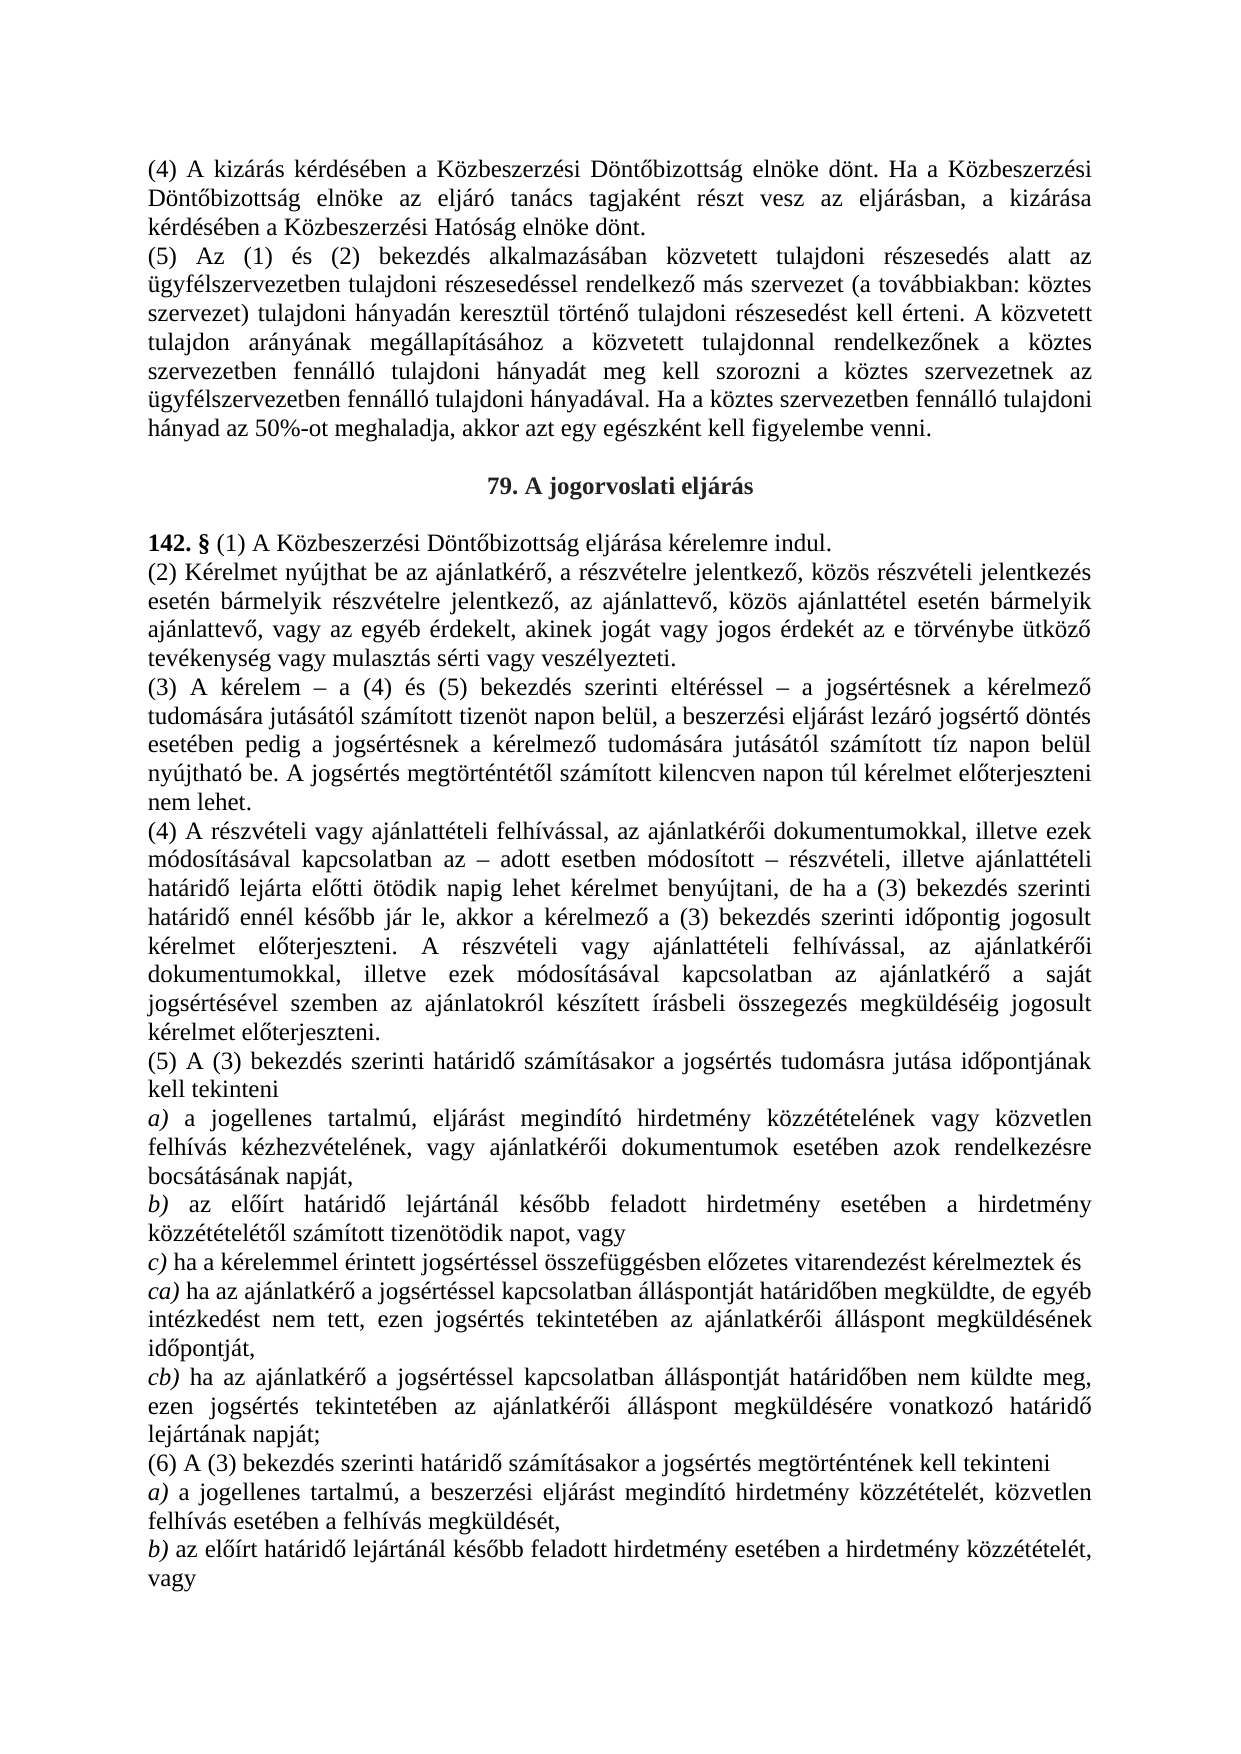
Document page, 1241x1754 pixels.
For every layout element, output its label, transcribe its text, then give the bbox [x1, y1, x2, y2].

text b) az előírt határidő lejártánál később feladott hirdetmény esetében a hirdetmény közzétételét, vagy [148, 1534, 1093, 1592]
text (4) A kizárás kérdésében a Közbeszerzési Döntőbizottság elnöke dönt. Ha a Közbeszerzési Döntőbizottság elnöke az eljáró tanács tagjaként részt vesz az eljárásban, a kizárása kérdésében a Közbeszerzési Hatóság elnöke dönt. [148, 154, 1093, 241]
text 142. § (1) A Közbeszerzési Döntőbizottság eljárása kérelemre indul. [148, 528, 1093, 557]
text c) ha a kérelemmel érintett jogsértéssel összefüggésben előzetes vitarendezést kérelmeztek és [148, 1247, 1093, 1276]
text a) a jogellenes tartalmú, a beszerzési eljárást megindító hirdetmény közzétételét, közvetlen felhívás esetében a felhívás megküldését, [148, 1477, 1093, 1534]
text (3) A kérelem – a (4) és (5) bekezdés szerinti eltéréssel – a jogsértésnek a kérelmező tudomására jutásától számított tizenöt napon belül, a beszerzési eljárást lezáró jogsértő döntés esetében pedig a jogsértésnek a kérelmező tudomására jutásától számított tíz napon belül nyújtható be. A jogsértés megtörténtétől számított kilencven napon túl kérelmet előterjeszteni nem lehet. [148, 672, 1093, 816]
text a) a jogellenes tartalmú, eljárást megindító hirdetmény közzétételének vagy közvetlen felhívás kézhezvételének, vagy ajánlatkérői dokumentumok esetében azok rendelkezésre bocsátásának napját, [148, 1103, 1093, 1189]
text cb) ha az ajánlatkérő a jogsértéssel kapcsolatban álláspontját határidőben nem küldte meg, ezen jogsértés tekintetében az ajánlatkérői álláspont megküldésére vonatkozó határidő lejártának napját; [148, 1362, 1093, 1448]
text (4) A részvételi vagy ajánlattételi felhívással, az ajánlatkérői dokumentumokkal, illetve ezek módosításával kapcsolatban az – adott esetben módosított – részvételi, illetve ajánlattételi határidő lejárta előtti ötödik napig lehet kérelmet benyújtani, de ha a (3) bekezdés szerinti határidő ennél később jár le, akkor a kérelmező a (3) bekezdés szerinti időpontig jogosult kérelmet előterjeszteni. A részvételi vagy ajánlattételi felhívással, az ajánlatkérői dokumentumokkal, illetve ezek módosításával kapcsolatban az ajánlatkérő a saját jogsértésével szemben az ajánlatokról készített írásbeli összegezés megküldéséig jogosult kérelmet előterjeszteni. [148, 816, 1093, 1046]
text (5) Az (1) és (2) bekezdés alkalmazásában közvetett tulajdoni részesedés alatt az ügyfélszervezetben tulajdoni részesedéssel rendelkező más szervezet (a továbbiakban: köztes szervezet) tulajdoni hányadán keresztül történő tulajdoni részesedést kell érteni. A közvetett tulajdon arányának megállapításához a közvetett tulajdonnal rendelkezőnek a köztes szervezetben fennálló tulajdoni hányadát meg kell szorozni a köztes szervezetnek az ügyfélszervezetben fennálló tulajdoni hányadával. Ha a köztes szervezetben fennálló tulajdoni hányad az 50%-ot meghaladja, akkor azt egy egészként kell figyelembe venni. [148, 241, 1093, 442]
text b) az előírt határidő lejártánál később feladott hirdetmény esetében a hirdetmény közzétételétől számított tizenötödik napot, vagy [148, 1189, 1093, 1247]
text (6) A (3) bekezdés szerinti határidő számításakor a jogsértés megtörténtének kell tekinteni [148, 1448, 1093, 1477]
text ca) ha az ajánlatkérő a jogsértéssel kapcsolatban álláspontját határidőben megküldte, de egyéb intézkedést nem tett, ezen jogsértés tekintetében az ajánlatkérői álláspont megküldésének időpontját, [148, 1276, 1093, 1362]
text (2) Kérelmet nyújthat be az ajánlatkérő, a részvételre jelentkező, közös részvételi jelentkezés esetén bármelyik részvételre jelentkező, az ajánlattevő, közös ajánlattétel esetén bármelyik ajánlattevő, vagy az egyéb érdekelt, akinek jogát vagy jogos érdekét az e törvénybe ütköző tevékenység vagy mulasztás sérti vagy veszélyezteti. [148, 557, 1093, 672]
text (5) A (3) bekezdés szerinti határidő számításakor a jogsértés tudomásra jutása időpontjának kell tekinteni [148, 1046, 1093, 1103]
text 79. A jogorvoslati eljárás [148, 471, 1093, 499]
